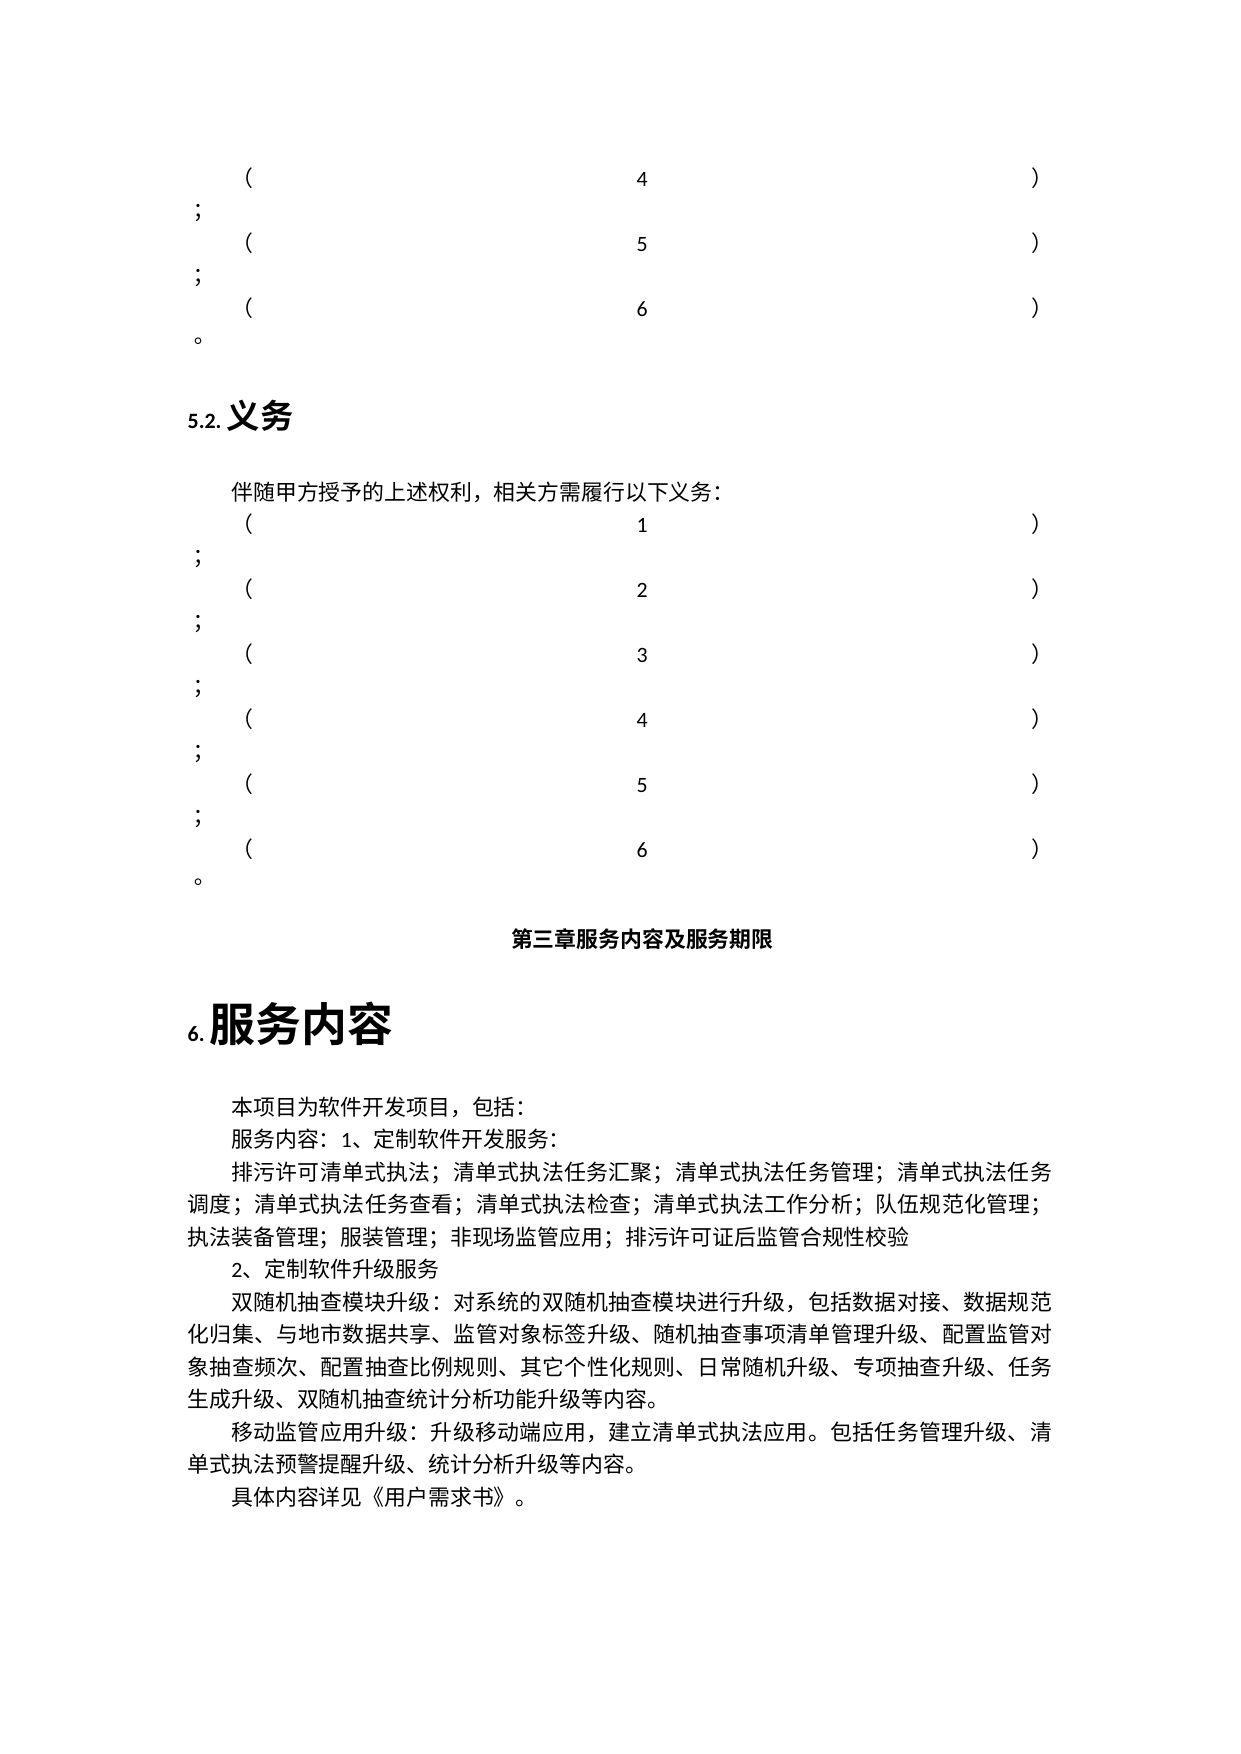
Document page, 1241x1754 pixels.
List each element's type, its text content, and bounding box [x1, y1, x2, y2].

text （6） 。 [187, 292, 1053, 357]
text 双随机抽查模块升级：对系统的双随机抽查模块进行升级，包括数据对接、数据规范化归集、与地市数据共享、监管对象标签升级、随机抽查事项清单管理升级、配置监管对象抽查频次、配置抽查比例规则、其它个性化规则、日常随机升级、专项抽查升级、任务生成升级、双随机抽查统计分析功能升级等内容。 [187, 1285, 1053, 1415]
text （4） ； [187, 703, 1053, 768]
text 排污许可清单式执法；清单式执法任务汇聚；清单式执法任务管理；清单式执法任务调度；清单式执法任务查看；清单式执法检查；清单式执法工作分析；队伍规范化管理；执法装备管理；服装管理；非现场监管应用；排污许可证后监管合规性校验 [187, 1155, 1053, 1253]
text 本项目为软件开发项目，包括： [187, 1090, 1053, 1123]
text （3） ； [187, 638, 1053, 703]
text 2、定制软件升级服务 [187, 1253, 1053, 1285]
text （1） ； [187, 508, 1053, 573]
text 具体内容详见《用户需求书》。 [187, 1480, 1053, 1513]
text （5） ； [187, 768, 1053, 833]
text 服务内容：1、定制软件开发服务： [187, 1123, 1053, 1155]
text 5.2. 义务 [187, 383, 1053, 448]
text 移动监管应用升级：升级移动端应用，建立清单式执法应用。包括任务管理升级、清单式执法预警提醒升级、统计分析升级等内容。 [187, 1415, 1053, 1480]
text （6） 。 [187, 833, 1053, 898]
text （4） ； [187, 162, 1053, 227]
text （5） ； [187, 227, 1053, 292]
text （2） ； [187, 573, 1053, 638]
text 伴随甲方授予的上述权利，相关方需履行以下义务： [187, 475, 1053, 508]
text 第三章服务内容及服务期限 [187, 923, 1053, 955]
text 6. 服务内容 [187, 991, 1053, 1056]
